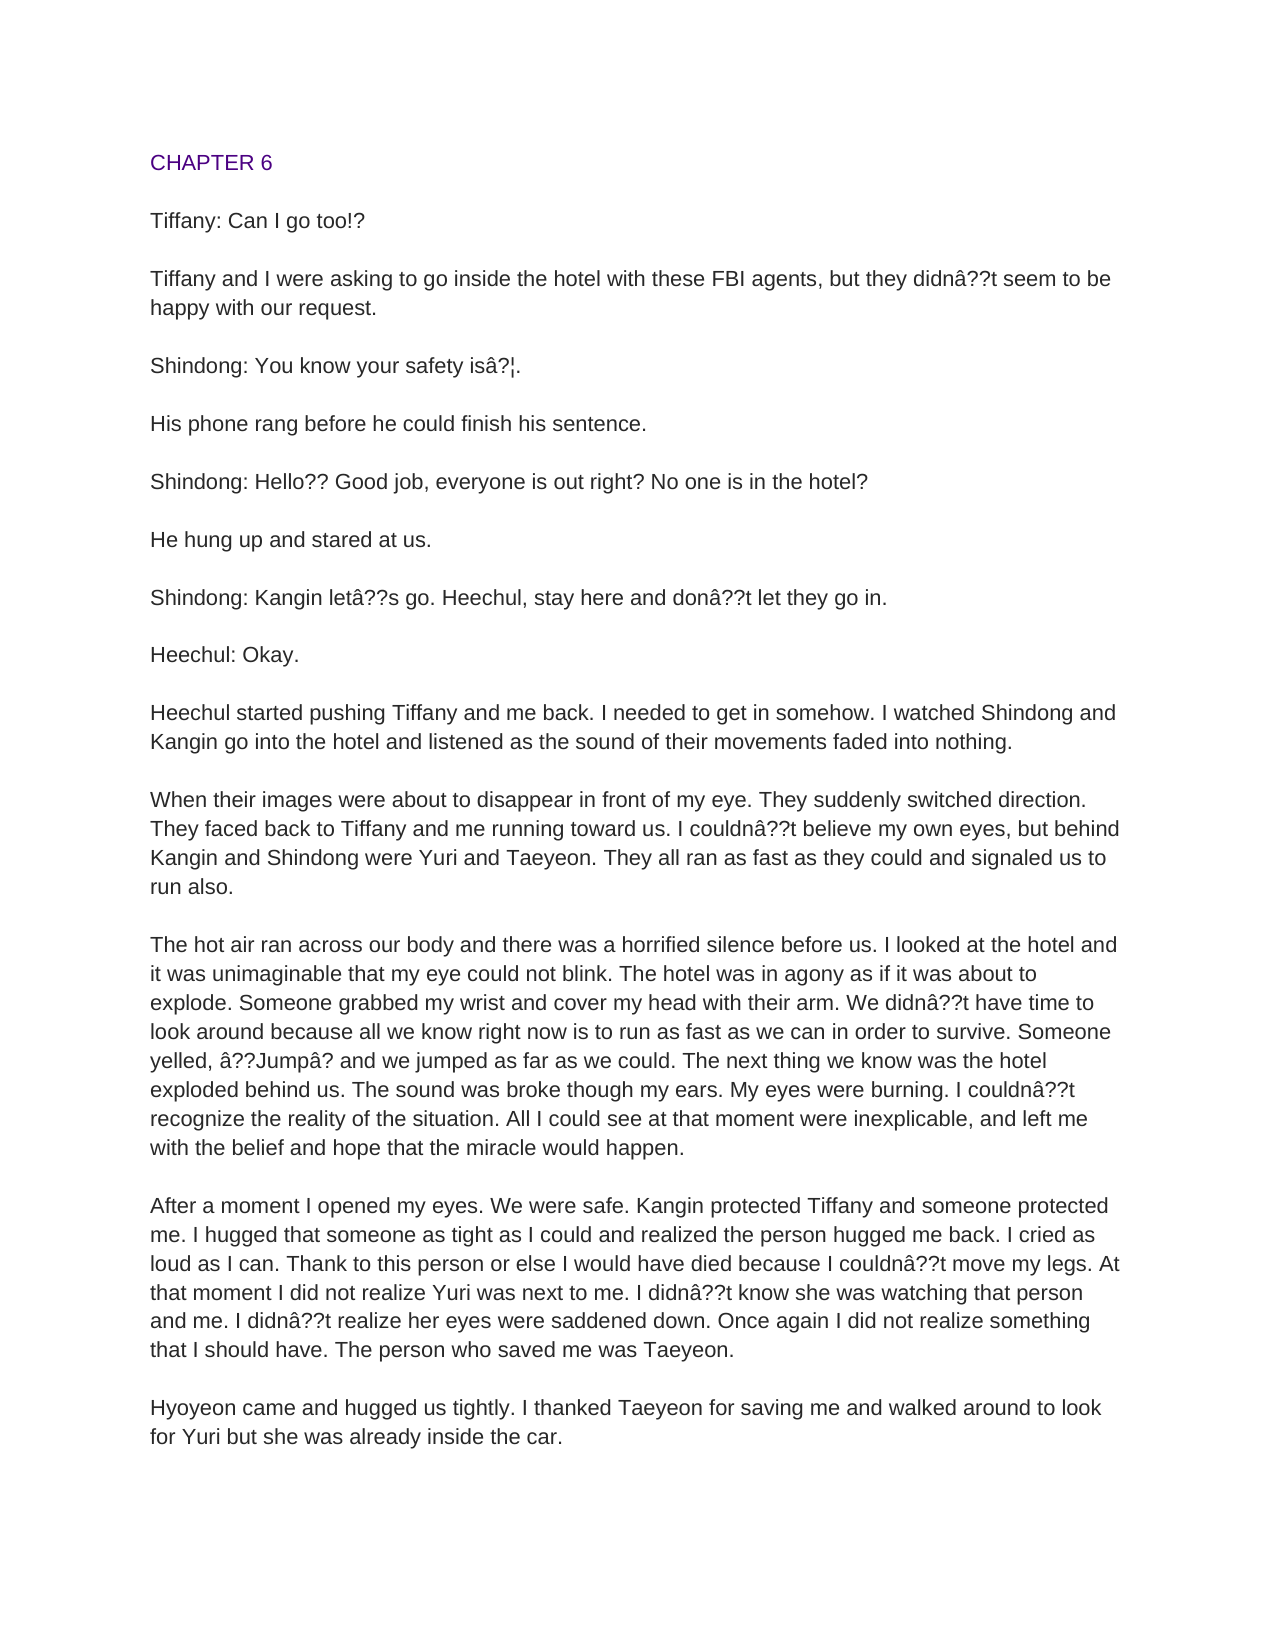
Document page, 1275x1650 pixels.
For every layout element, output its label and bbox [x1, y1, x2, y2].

text [150, 150, 1125, 1478]
